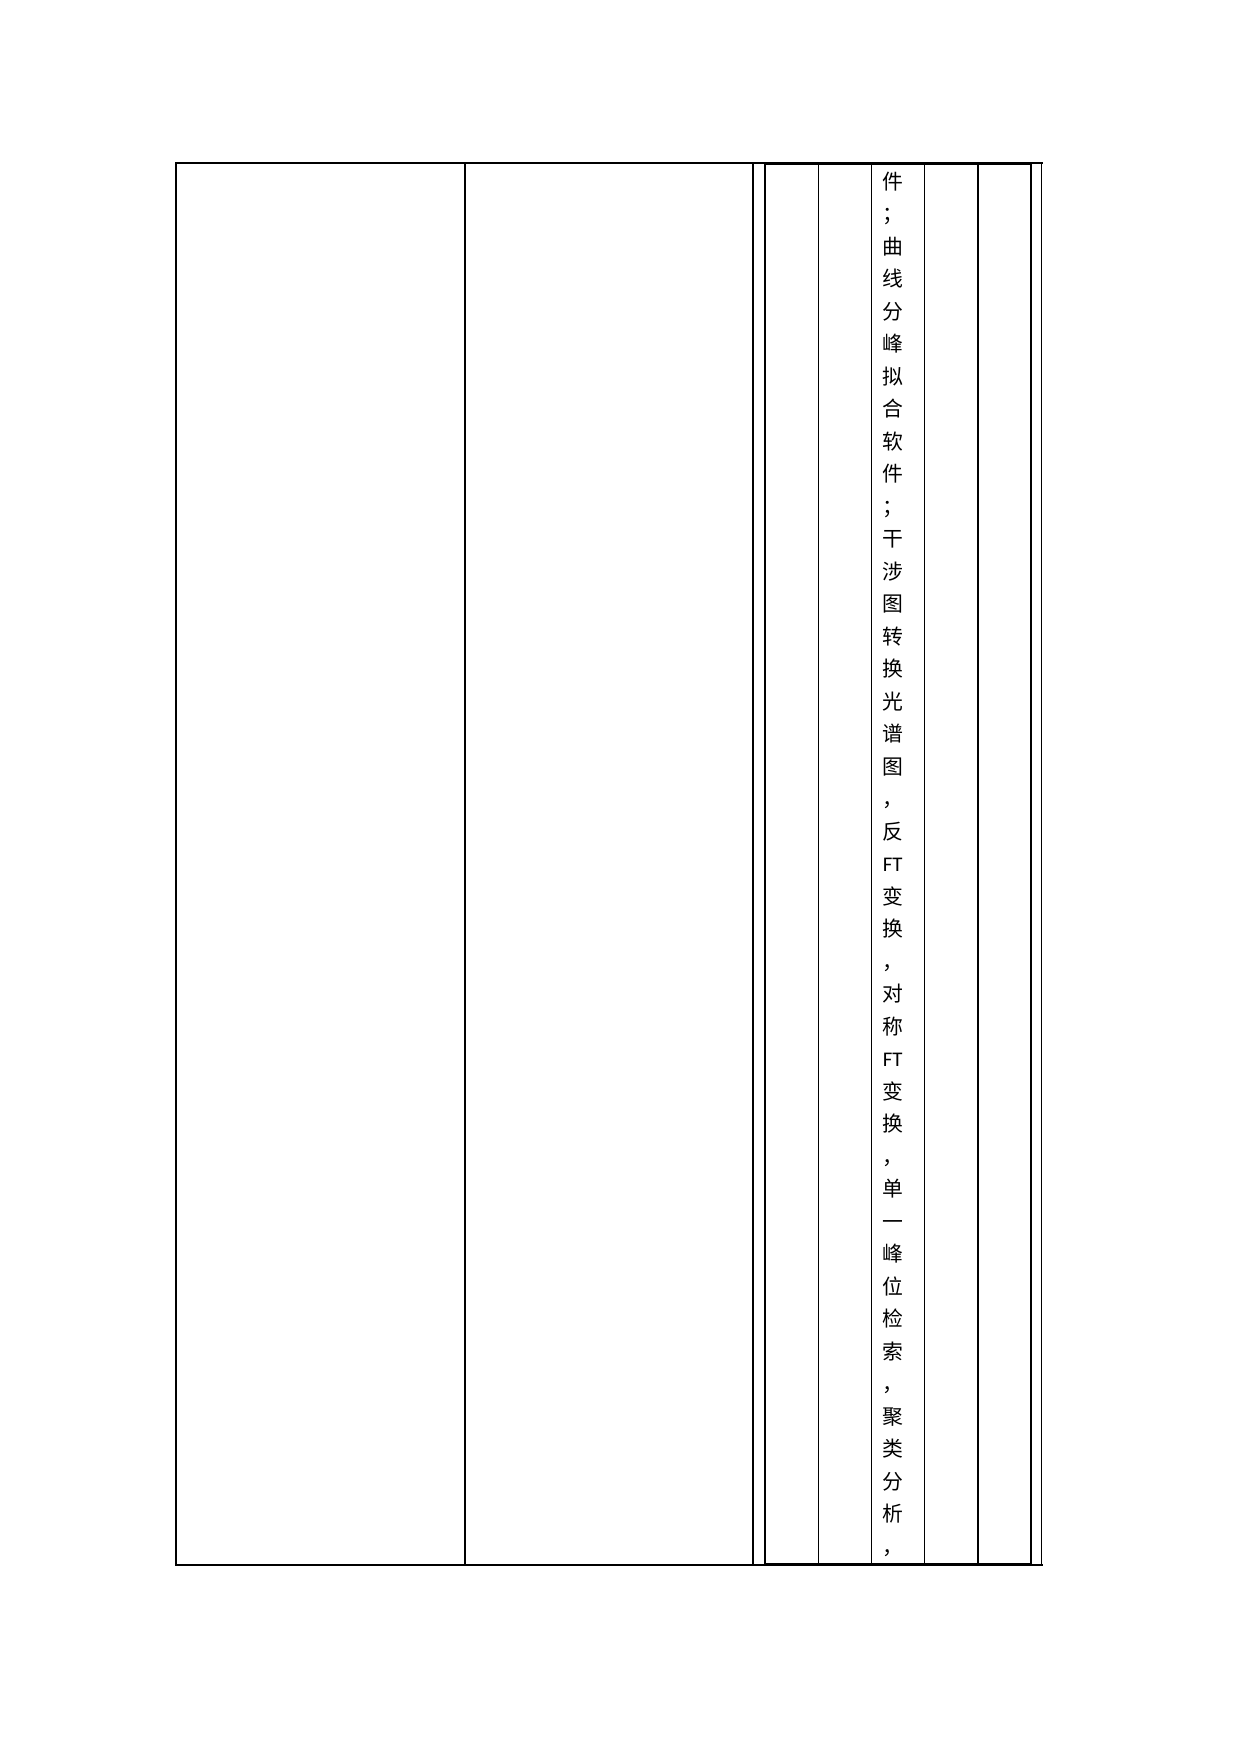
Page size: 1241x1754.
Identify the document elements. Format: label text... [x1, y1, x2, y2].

table_cell 1 [466, 164, 752, 1564]
table_cell [925, 165, 977, 1563]
table_cell [766, 165, 818, 1563]
table_cell [872, 165, 924, 1563]
table_cell [979, 165, 1030, 1563]
table_cell [1032, 164, 1041, 1564]
table_cell [754, 164, 764, 1564]
table_cell [177, 164, 464, 1564]
table_cell [819, 165, 871, 1563]
